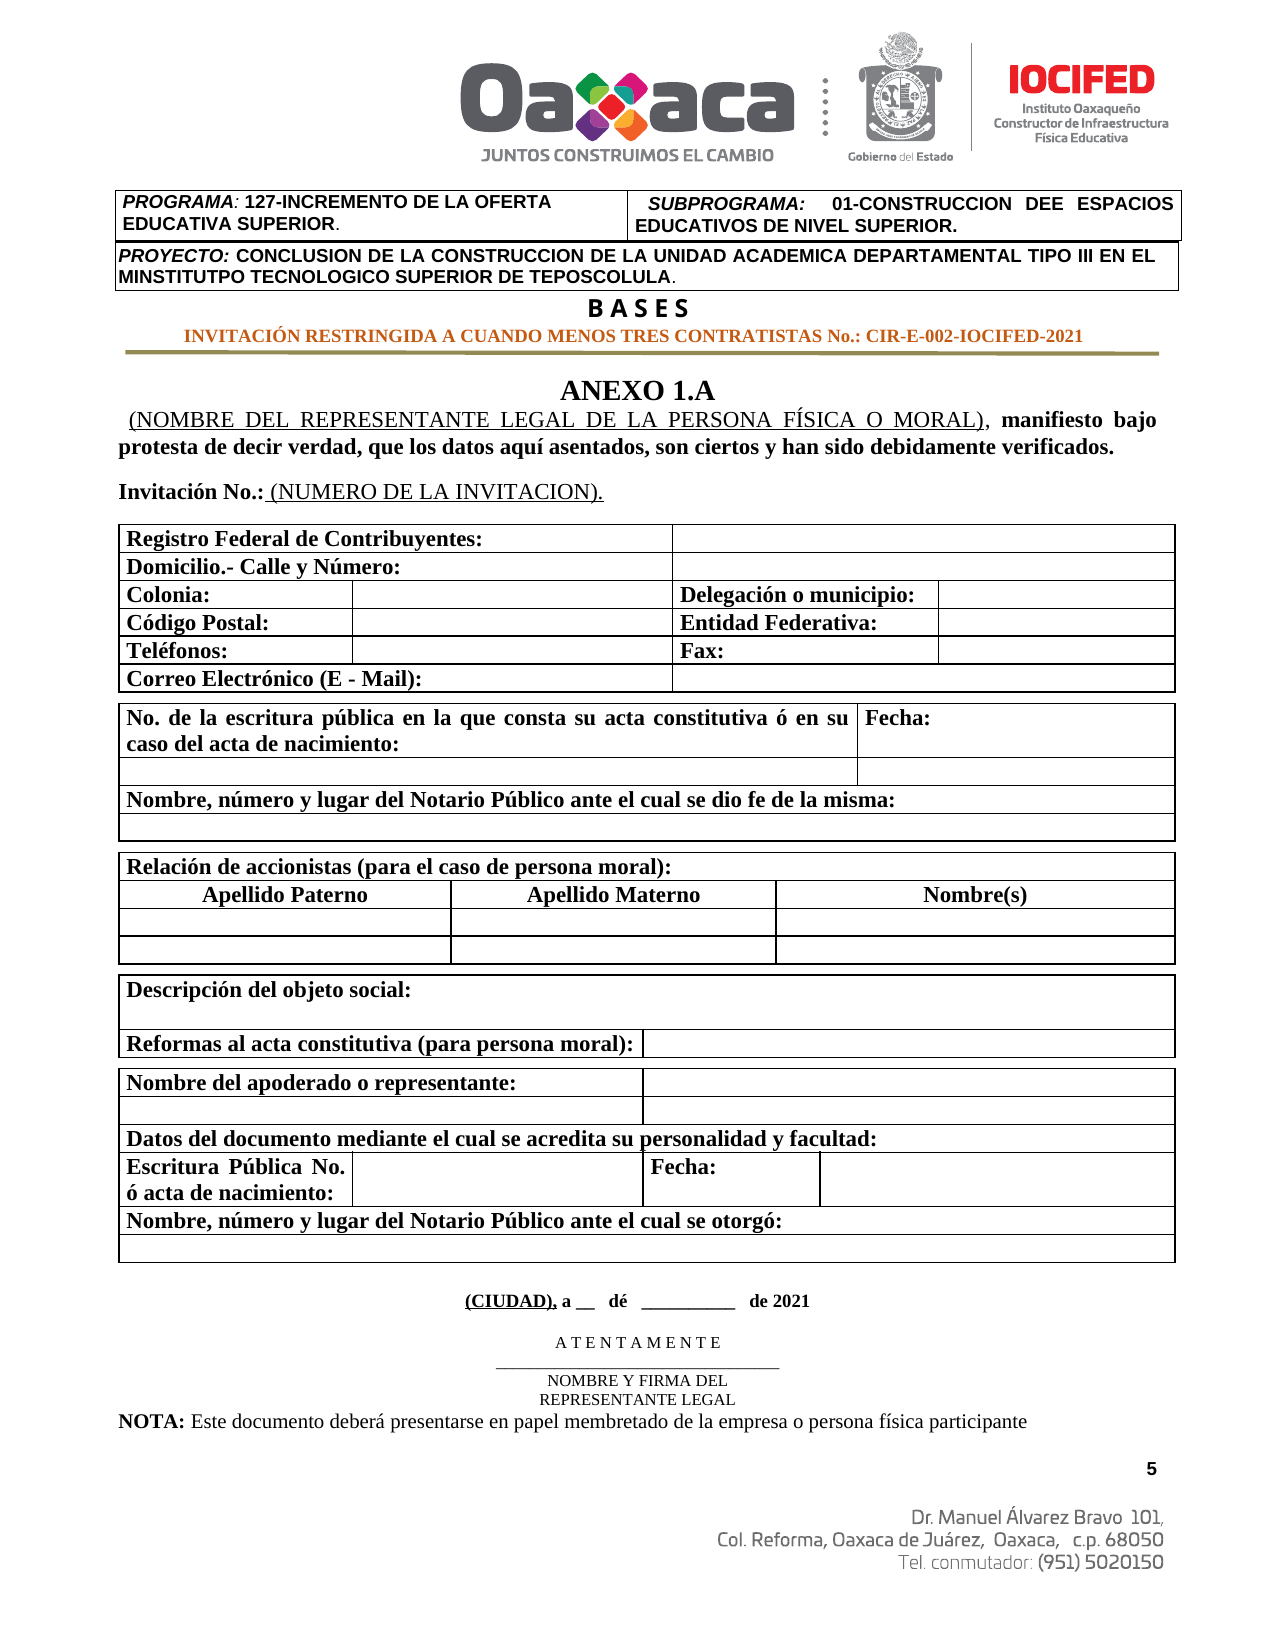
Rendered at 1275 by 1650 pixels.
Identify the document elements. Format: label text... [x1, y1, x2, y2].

table_header Relación de accionistas (para el caso de persona moral): [120, 853, 1174, 879]
table_cell Nombre, número y lugar del Notario Público ante el cual se dio fe de la misma: [120, 786, 1174, 812]
table_header Nombre del apoderado o representante: [120, 1069, 642, 1096]
table_cell [120, 1235, 1174, 1262]
table_cell [777, 937, 1174, 963]
table_cell Nombre(s) [777, 881, 1174, 907]
text REPRESENTANTE LEGAL [118, 1390, 1157, 1409]
table_cell Delegación o municipio: [673, 581, 938, 607]
table_cell [353, 609, 672, 635]
table_cell [858, 758, 1174, 784]
table_cell Fecha: [644, 1153, 819, 1206]
table_cell Nombre, número y lugar del Notario Público ante el cual se otorgó: [120, 1207, 1174, 1234]
subtitle ANEXO 1.A [118, 373, 1157, 406]
table_cell Domicilio.- Calle y Número: [120, 553, 672, 579]
table_cell Apellido Paterno [120, 881, 450, 907]
text NOTA: Este documento deberá presentarse en papel membretado de la empresa o persona física participante [118, 1409, 1157, 1433]
table_cell [120, 937, 450, 963]
table_cell [939, 581, 1174, 607]
text NOMBRE Y FIRMA DEL [118, 1371, 1157, 1390]
table_cell [120, 1097, 642, 1123]
table_cell [452, 909, 775, 935]
table_cell Entidad Federativa: [673, 609, 938, 635]
table_cell Colonia: [120, 581, 352, 607]
text __________________________________ [118, 1352, 1157, 1371]
text Invitación No.: (NUMERO DE ). [118, 478, 1157, 504]
table_cell [452, 937, 775, 963]
text (CIUDAD), a __ dé __________ de 2021 [118, 1289, 1157, 1311]
table_cell Datos del documento mediante el cual se acredita su personalidad y facultad: [120, 1125, 1174, 1151]
table_cell [939, 637, 1174, 663]
table_header No. de la escritura pública en la que consta su acta constitutiva ó en su caso del acta de nacimiento: [120, 704, 857, 757]
table_cell Código Postal: [120, 609, 352, 635]
table_cell [777, 909, 1174, 935]
table_cell [644, 1030, 1174, 1057]
table_cell [353, 581, 672, 607]
table_header Fecha: [858, 704, 1174, 757]
table_cell [673, 665, 1174, 691]
table_cell [120, 758, 857, 784]
table_cell Correo Electrónico (E - Mail): [120, 665, 672, 691]
table_cell Teléfonos: [120, 637, 352, 663]
table_header [673, 525, 1174, 552]
table_header Registro Federal de Contribuyentes: [120, 525, 672, 552]
table_cell [353, 1153, 642, 1206]
table_cell Fax: [673, 637, 938, 663]
table_cell Reformas al acta constitutiva (para persona moral): [120, 1030, 642, 1057]
table_cell [353, 637, 672, 663]
table_cell [821, 1153, 1174, 1206]
table_cell Apellido Materno [452, 881, 775, 907]
table_header [644, 1069, 1174, 1096]
text A T E N T A M E N T E [118, 1333, 1157, 1352]
table_cell [120, 909, 450, 935]
text (NOMBRE DEL REPRESENTANTE LEGAL DE O MORAL), manifiesto bajo protesta de decir verdad, que los datos aquí asentados, son ciertos y han sido debidamente verificados. [118, 406, 1157, 459]
table_cell [120, 814, 1174, 840]
table_cell [673, 553, 1174, 579]
table_header Descripción del objeto social: [120, 976, 1174, 1029]
table_cell [939, 609, 1174, 635]
table_cell [644, 1097, 1174, 1123]
table_cell Escritura Pública No. ó acta de nacimiento: [120, 1153, 352, 1206]
